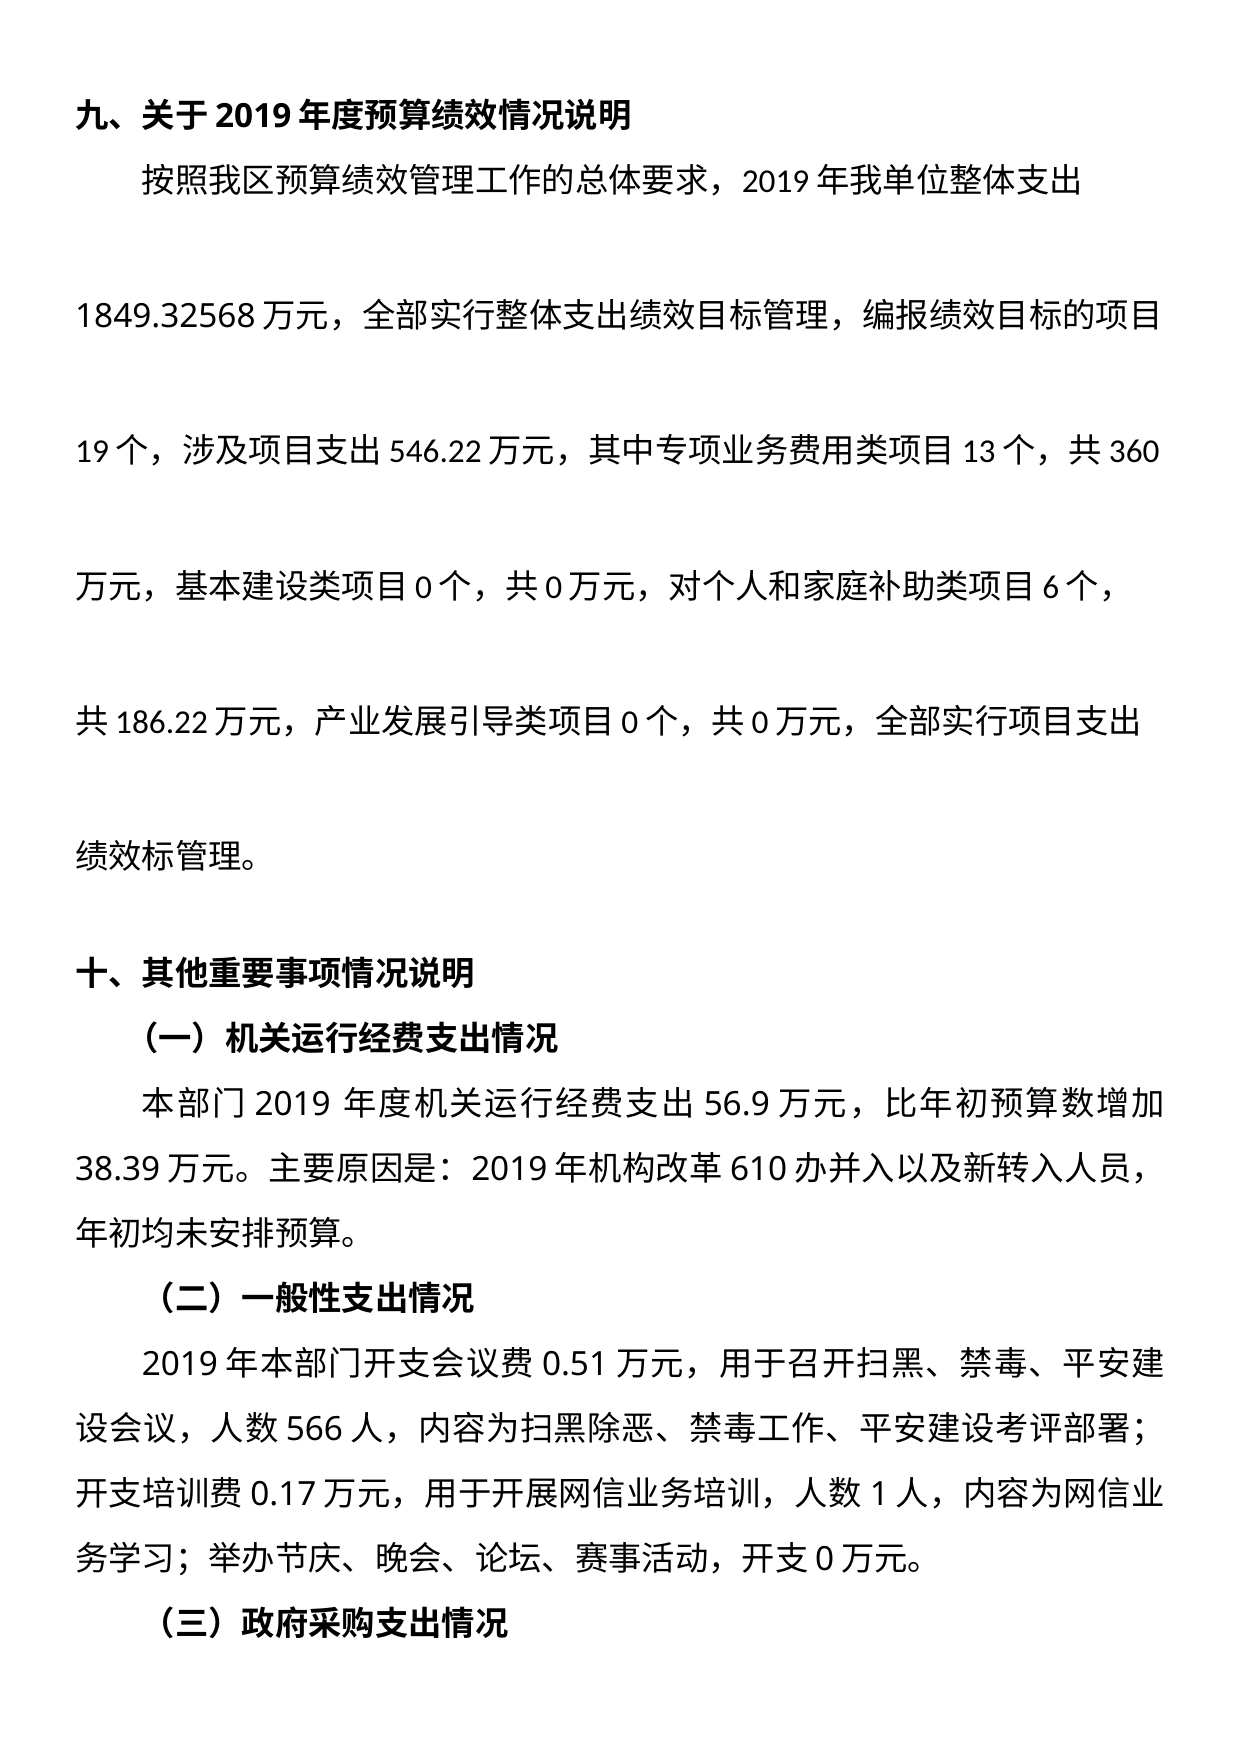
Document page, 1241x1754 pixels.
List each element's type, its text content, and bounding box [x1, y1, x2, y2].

text （二）一般性支出情况 [75, 1263, 1165, 1328]
text （三）政府采购支出情况 [75, 1588, 1165, 1653]
text 2019年本部门开支会议费0.51万元，用于召开扫黑、禁毒、平安建设会议，人数566人，内容为扫黑除恶、禁毒工作、平安建设考评部署；开支培训费0.17万元，用于开展网信业务培训，人数1人，内容为网信业务学习；举办节庆、晚会、论坛、赛事活动，开支0万元。 [75, 1328, 1165, 1588]
text 九、关于2019年度预算绩效情况说明 [75, 81, 1165, 146]
text （一）机关运行经费支出情况 [75, 1003, 1165, 1068]
text 按照我区预算绩效管理工作的总体要求，2019年我单位整体支出1849.32568万元，全部实行整体支出绩效目标管理，编报绩效目标的项目19个，涉及项目支出546.22万元，其中专项业务费用类项目13个，共360万元，基本建设类项目0个，共0万元，对个人和家庭补助类项目6个，共186.22万元，产业发展引导类项目0个，共0万元，全部实行项目支出绩效标管理。 [75, 146, 1165, 886]
text 本部门2019 年度机关运行经费支出56.9万元，比年初预算数增加38.39万元。主要原因是：2019年机构改革610办并入以及新转入人员，年初均未安排预算。 [75, 1068, 1165, 1263]
text 十、其他重要事项情况说明 [75, 938, 1165, 1003]
